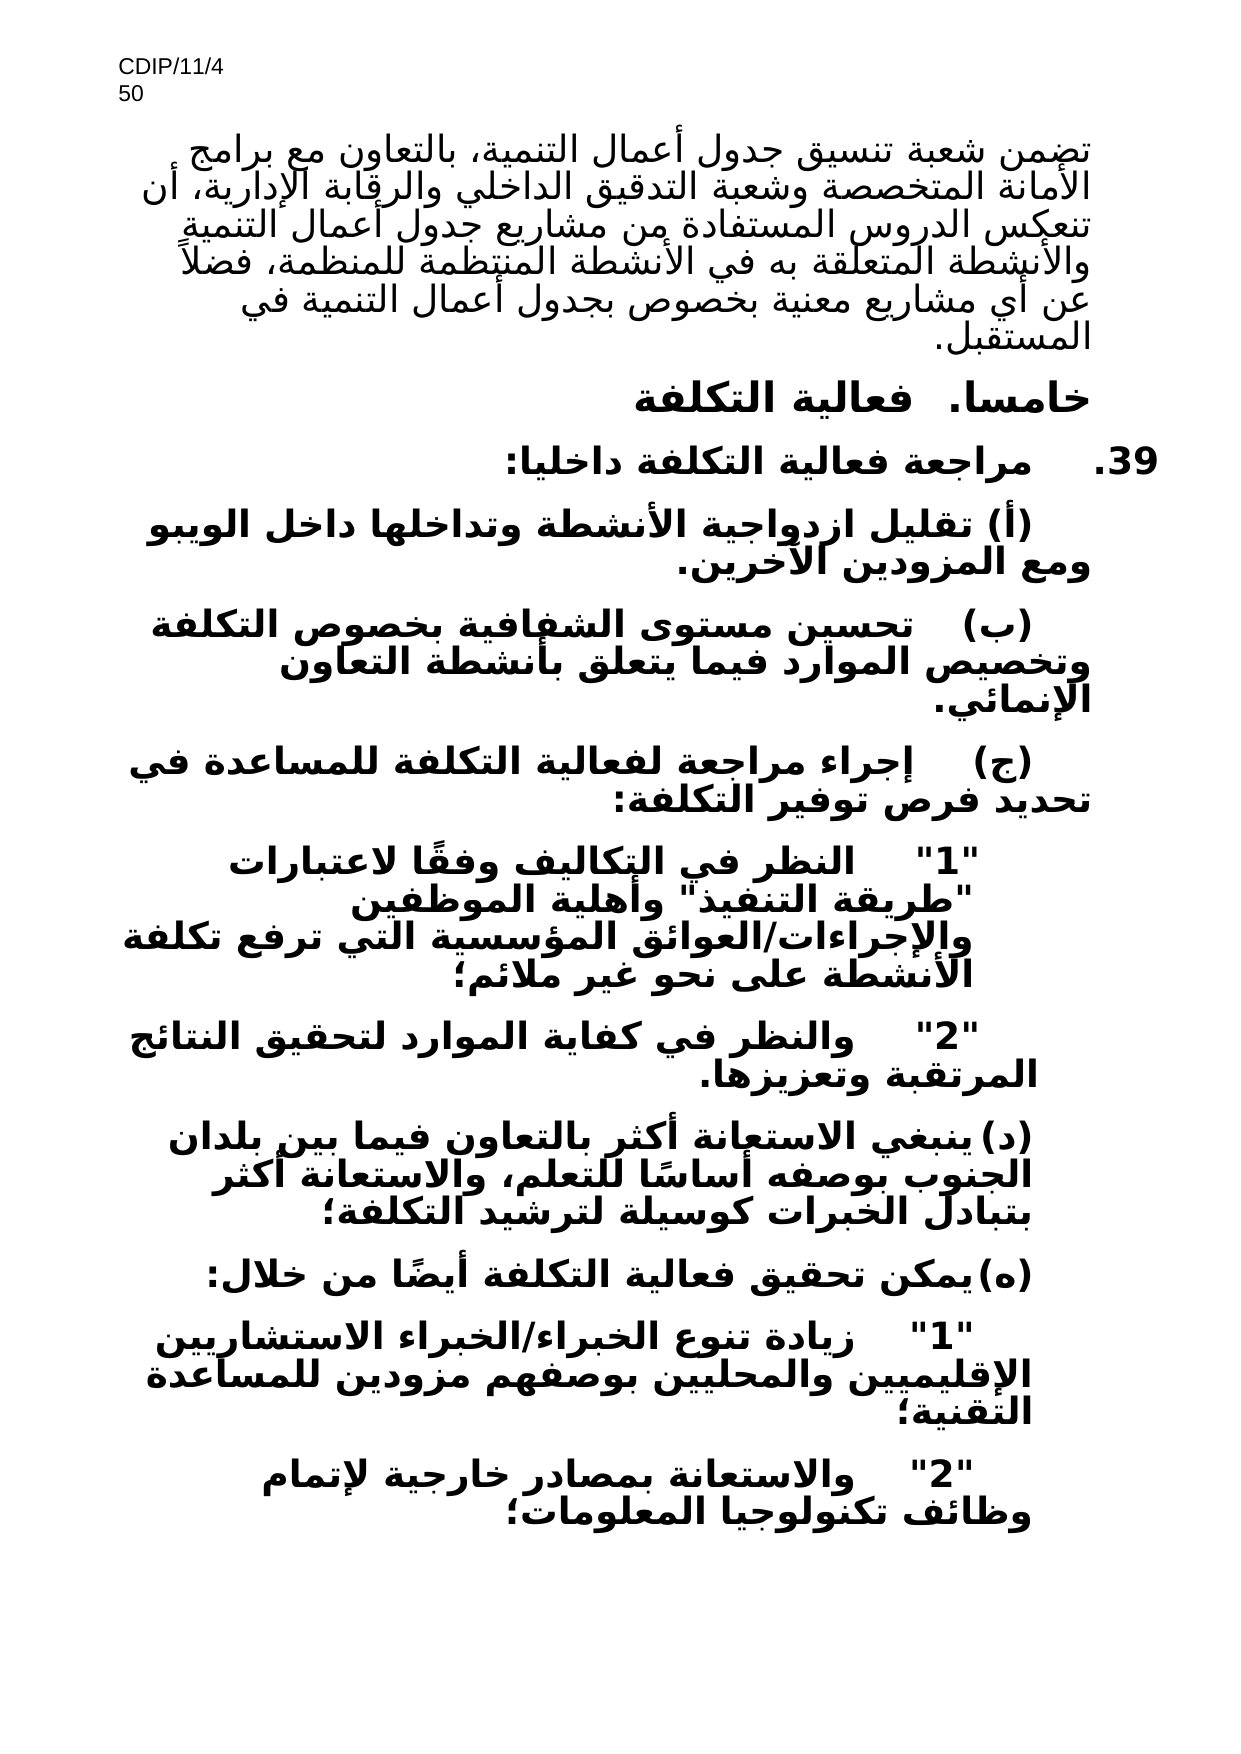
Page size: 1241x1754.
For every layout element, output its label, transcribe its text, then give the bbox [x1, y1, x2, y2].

list (ه) يمكن تحقيق فعالية التكلفة أيضًا من خلال: [118, 1257, 1033, 1295]
list (د) ينبغي الاستعانة أكثر بالتعاون فيما بين بلدان الجنوب بوصفه أساسًا للتعلم، والاستعانة أكثر بتبادل الخبرات كوسيلة لترشيد التكلفة؛ [118, 1120, 1033, 1232]
list (ج) إجراء مراجعة لفعالية التكلفة للمساعدة في تحديد فرص توفير التكلفة: [118, 745, 1092, 820]
list (ب) تحسين مستوى الشفافية بخصوص التكلفة وتخصيص الموارد فيما يتعلق بأنشطة التعاون الإنمائي. [118, 607, 1092, 720]
list خامسا. فعالية التكلفة [118, 382, 1092, 420]
list "1" النظر في التكاليف وفقًا لاعتبارات "طريقة التنفيذ" وأهلية الموظفين والإجراءات/العوائق المؤسسية التي ترفع تكلفة الأنشطة على نحو غير ملائم؛ [118, 845, 980, 995]
list تضمن شعبة تنسيق جدول أعمال التنمية، بالتعاون مع برامج الأمانة المتخصصة وشعبة التدقيق الداخلي والرقابة الإدارية، أن تنعكس الدروس المستفادة من مشاريع جدول أعمال التنمية والأنشطة المتعلقة به في الأنشطة المنتظمة للمنظمة، فضلاً عن أي مشاريع معنية بخصوص بجدول أعمال التنمية في المستقبل. [118, 132, 1092, 357]
list "2" والنظر في كفاية الموارد لتحقيق النتائج المرتقبة وتعزيزها. [118, 1020, 1039, 1095]
list "2" والاستعانة بمصادر خارجية لإتمام وظائف تكنولوجيا المعلومات؛ [118, 1457, 1033, 1532]
list "1" زيادة تنوع الخبراء/الخبراء الاستشاريين الإقليميين والمحليين بوصفهم مزودين للمساعدة التقنية؛ [118, 1320, 1033, 1432]
text مراجعة فعالية التكلفة داخليا: [118, 445, 1092, 482]
list (أ) تقليل ازدواجية الأنشطة وتداخلها داخل الويبو ومع المزودين الآخرين. [118, 507, 1092, 582]
